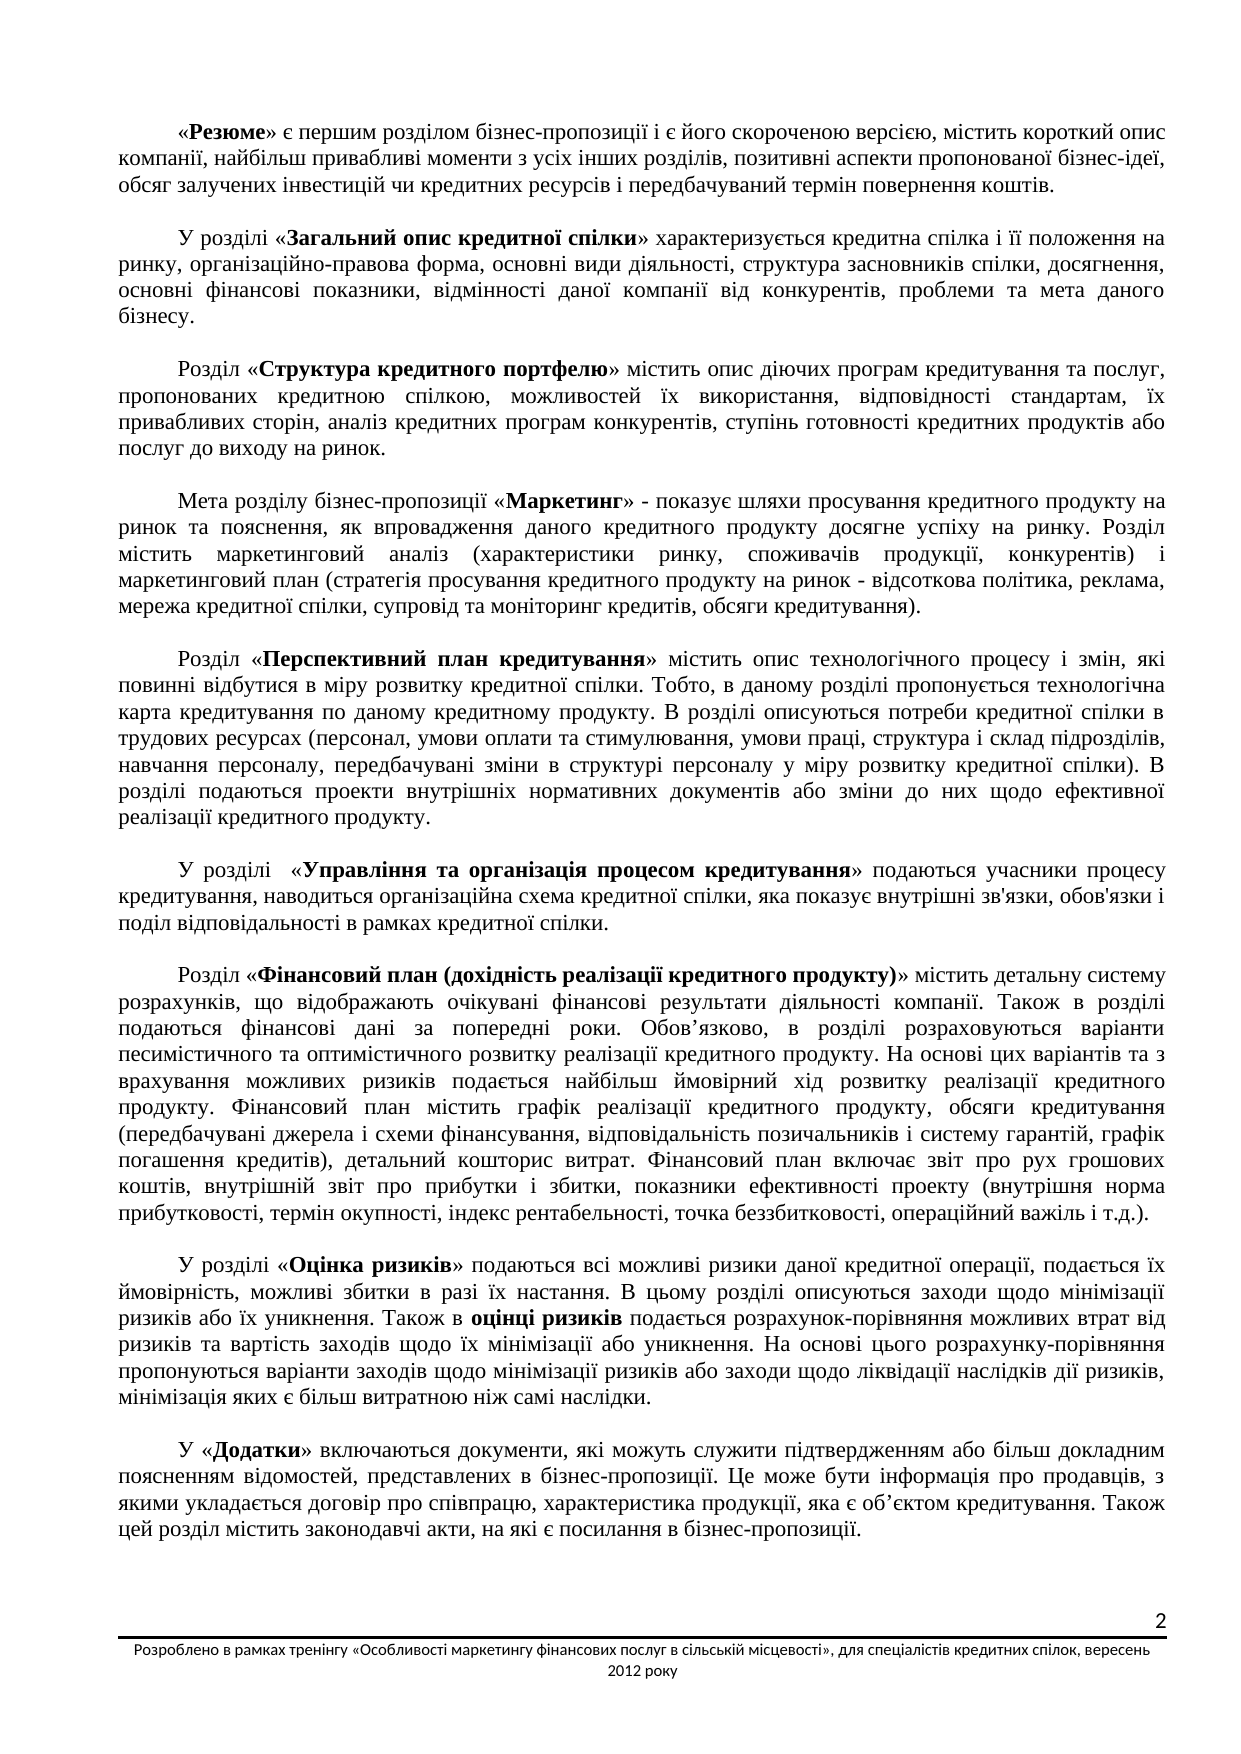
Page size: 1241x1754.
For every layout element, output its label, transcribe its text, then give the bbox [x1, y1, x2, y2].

text «Резюме» є першим розділом бізнес-пропозиції і є його скороченою версією, містить короткий опис компанії, найбільш привабливі моменти з усіх інших розділів, позитивні аспекти пропонованої бізнес-ідеї, обсяг залучених інвестицій чи кредитних ресурсів і передбачуваний термін повернення коштів. [118, 118, 1167, 197]
text Мета розділу бізнес-пропозиції «Маркетинг» - показує шляхи просування кредитного продукту на ринок та пояснення, як впровадження даного кредитного продукту досягне успіху на ринку. Розділ містить маркетинговий аналіз (характеристики ринку, споживачів продукції, конкурентів) і маркетинговий план (стратегія просування кредитного продукту на ринок - відсоткова політика, реклама, мережа кредитної спілки, супровід та моніторинг кредитів, обсяги кредитування). [118, 487, 1167, 619]
text У «Додатки» включаються документи, які можуть служити підтвердженням або більш докладним поясненням відомостей, представлених в бізнес-пропозиції. Це може бути інформація про продавців, з якими укладається договір про співпрацю, характеристика продукції, яка є об’єктом кредитування. Також цей розділ містить законодавчі акти, на які є посилання в бізнес-пропозиції. [118, 1436, 1167, 1541]
text У розділі «Загальний опис кредитної спілки» характеризується кредитна спілка і її положення на ринку, організаційно-правова форма, основні види діяльності, структура засновників спілки, досягнення, основні фінансові показники, відмінності даної компанії від конкурентів, проблеми та мета даного бізнесу. [118, 223, 1167, 329]
text У розділі «Управління та організація процесом кредитування» подаються учасники процесу кредитування, наводиться організаційна схема кредитної спілки, яка показує внутрішні зв'язки, обов'язки і поділ відповідальності в рамках кредитної спілки. [118, 856, 1167, 935]
text Розділ «Структура кредитного портфелю» містить опис діючих програм кредитування та послуг, пропонованих кредитною спілкою, можливостей їх використання, відповідності стандартам, їх привабливих сторін, аналіз кредитних програм конкурентів, ступінь готовності кредитних продуктів або послуг до виходу на ринок. [118, 355, 1167, 461]
text У розділі «Оцінка ризиків» подаються всі можливі ризики даної кредитної операції, подається їх ймовірність, можливі збитки в разі їх настання. В цьому розділі описуються заходи щодо мінімізації ризиків або їх уникнення. Також в оцінці ризиків подається розрахунок-порівняння можливих втрат від ризиків та вартість заходів щодо їх мінімізації або уникнення. На основі цього розрахунку-порівняння пропонуються варіанти заходів щодо мінімізації ризиків або заходи щодо ліквідації наслідків дії ризиків, мінімізація яких є більш витратною ніж самі наслідки. [118, 1251, 1167, 1409]
text Розділ «Фінансовий план (дохідність реалізації кредитного продукту)» містить детальну систему розрахунків, що відображають очікувані фінансові результати діяльності компанії. Також в розділі подаються фінансові дані за попередні роки. Обов’язково, в розділі розраховуються варіанти песимістичного та оптимістичного розвитку реалізації кредитного продукту. На основі цих варіантів та з врахування можливих ризиків подається найбільш ймовірний хід розвитку реалізації кредитного продукту. Фінансовий план містить графік реалізації кредитного продукту, обсяги кредитування (передбачувані джерела і схеми фінансування, відповідальність позичальників і систему гарантій, графік погашення кредитів), детальний кошторис витрат. Фінансовий план включає звіт про рух грошових коштів, внутрішній звіт про прибутки і збитки, показники ефективності проекту (внутрішня норма прибутковості, термін окупності, індекс рентабельності, точка беззбитковості, операційний важіль і т.д.). [118, 961, 1167, 1225]
text Розділ «Перспективний план кредитування» містить опис технологічного процесу і змін, які повинні відбутися в міру розвитку кредитної спілки. Тобто, в даному розділі пропонується технологічна карта кредитування по даному кредитному продукту. В розділі описуються потреби кредитної спілки в трудових ресурсах (персонал, умови оплати та стимулювання, умови праці, структура і склад підрозділів, навчання персоналу, передбачувані зміни в структурі персоналу у міру розвитку кредитної спілки). В розділі подаються проекти внутрішніх нормативних документів або зміни до них щодо ефективної реалізації кредитного продукту. [118, 645, 1167, 830]
